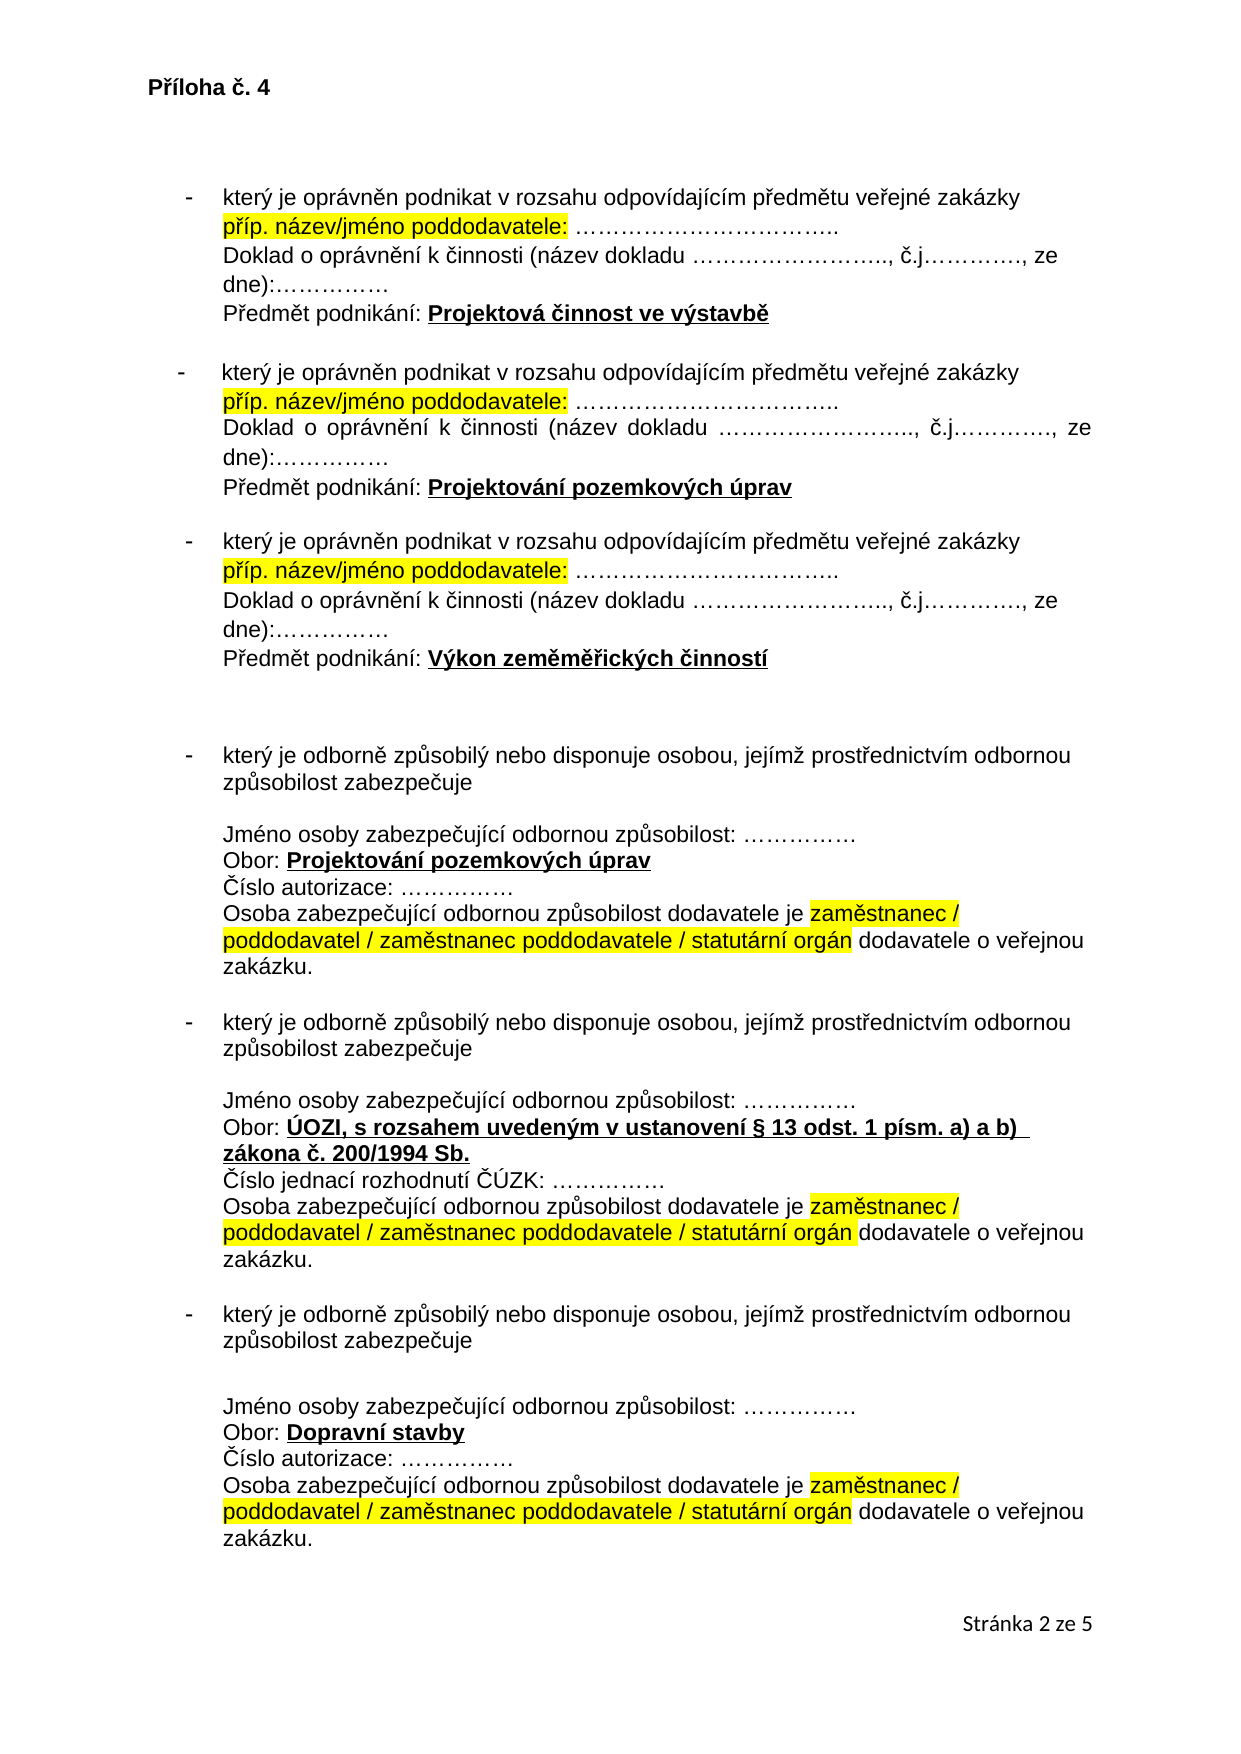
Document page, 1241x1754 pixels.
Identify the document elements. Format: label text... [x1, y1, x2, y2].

text Předmět podnikání: Výkon zeměměřických činností [223, 642, 1093, 671]
text Obor: Dopravní stavby [223, 1419, 1093, 1445]
list který je odborně způsobilý nebo disponuje osobou, jejímž prostřednictvím odbornou způsobilost zabezpečuje [185, 1301, 1093, 1354]
text Obor: ÚOZI, s rozsahem uvedeným v ustanovení § 13 odst. 1 písm. a) a b) zákona č. 200/1994 Sb. [223, 1114, 1093, 1167]
text Číslo jednací rozhodnutí ČÚZK: …………… [223, 1167, 1093, 1193]
text Číslo autorizace: …………… [223, 1445, 1093, 1472]
list který je oprávněn podnikat v rozsahu odpovídajícím předmětu veřejné zakázky [177, 356, 1093, 385]
list který je odborně způsobilý nebo disponuje osobou, jejímž prostřednictvím odbornou způsobilost zabezpečuje [185, 742, 1093, 795]
text příp. název/jméno poddodavatele: …………………………….. [223, 554, 1093, 584]
text Jméno osoby zabezpečující odbornou způsobilost: …………… [223, 1393, 1093, 1419]
list Předmět podnikání: Projektová činnost ve výstavbě [223, 297, 1093, 326]
text Jméno osoby zabezpečující odbornou způsobilost: …………… [223, 821, 1093, 847]
list který je oprávněn podnikat v rozsahu odpovídajícím předmětu veřejné zakázky [185, 181, 1093, 210]
list Doklad o oprávnění k činnosti (název dokladu …………………….., č.j…………., ze dne):…………… [223, 414, 1093, 471]
text Jméno osoby zabezpečující odbornou způsobilost: …………… [223, 1087, 1093, 1114]
list který je odborně způsobilý nebo disponuje osobou, jejímž prostřednictvím odbornou způsobilost zabezpečuje [185, 1008, 1093, 1061]
list příp. název/jméno poddodavatele: …………………………….. [223, 385, 1093, 414]
list Předmět podnikání: Projektování pozemkových úprav [223, 474, 1093, 501]
list který je oprávněn podnikat v rozsahu odpovídajícím předmětu veřejné zakázky [185, 525, 1093, 554]
list příp. název/jméno poddodavatele: …………………………….. [223, 210, 1093, 239]
text Číslo autorizace: …………… [223, 874, 1093, 900]
text Doklad o oprávnění k činnosti (název dokladu …………………….., č.j…………., ze dne):…………… [223, 584, 1093, 642]
list Doklad o oprávnění k činnosti (název dokladu …………………….., č.j…………., ze dne):…………… [223, 239, 1093, 297]
text Obor: Projektování pozemkových úprav [223, 847, 1093, 874]
